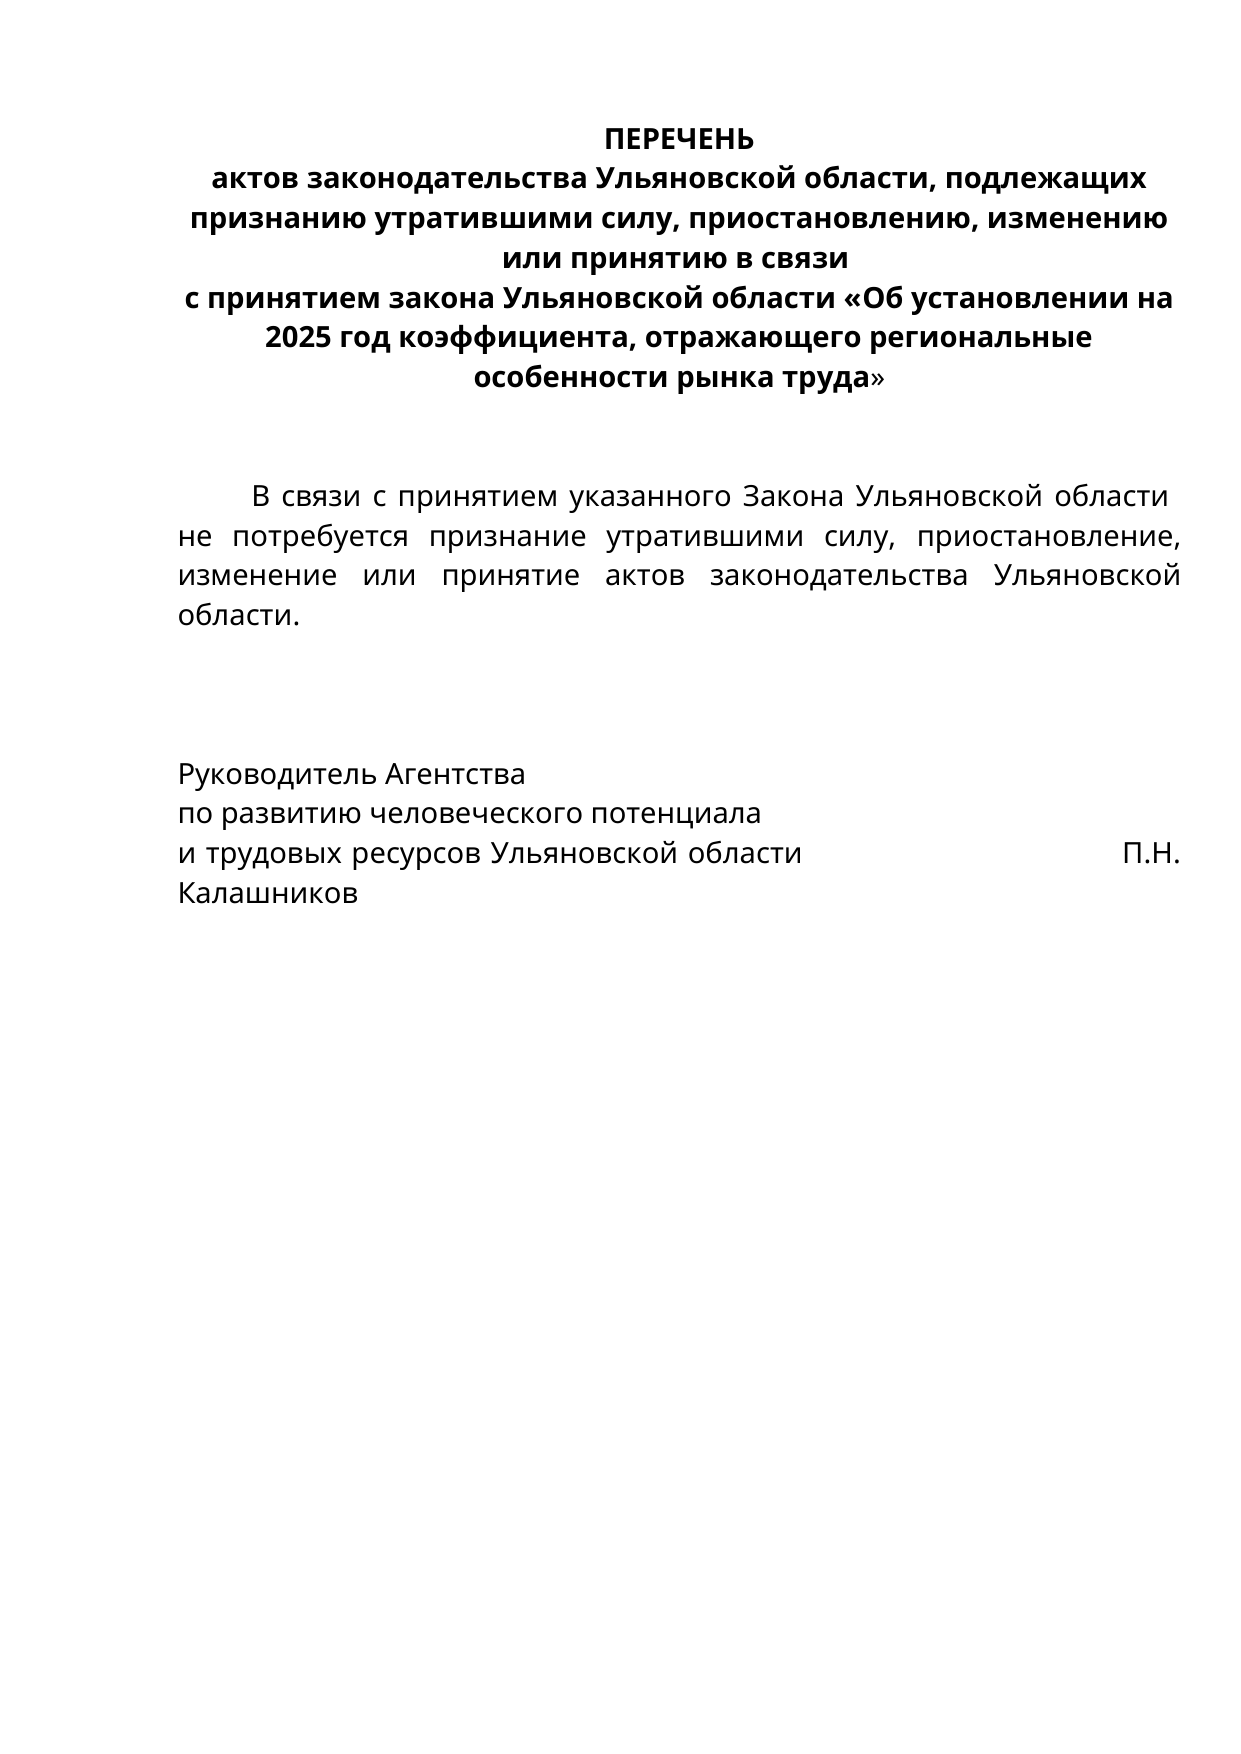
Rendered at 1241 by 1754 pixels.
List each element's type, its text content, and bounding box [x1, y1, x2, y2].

text ПЕРЕЧЕНЬ [177, 118, 1181, 158]
text и трудовых ресурсов Ульяновской области П.Н. Калашников [177, 832, 1181, 912]
text по развитию человеческого потенциала [177, 793, 1181, 832]
text В связи с принятием указанного Закона Ульяновской области не потребуется признание утратившими силу, приостановление, изменение или принятие актов законодательства Ульяновской области. [177, 475, 1181, 634]
text актов законодательства Ульяновской области, подлежащих признанию утратившими силу, приостановлению, изменению или принятию в связи с принятием закона Ульяновской области «Об установлении на 2025 год коэффициента, отражающего региональные особенности рынка труда» [177, 158, 1181, 396]
text Руководитель Агентства [177, 753, 1181, 793]
